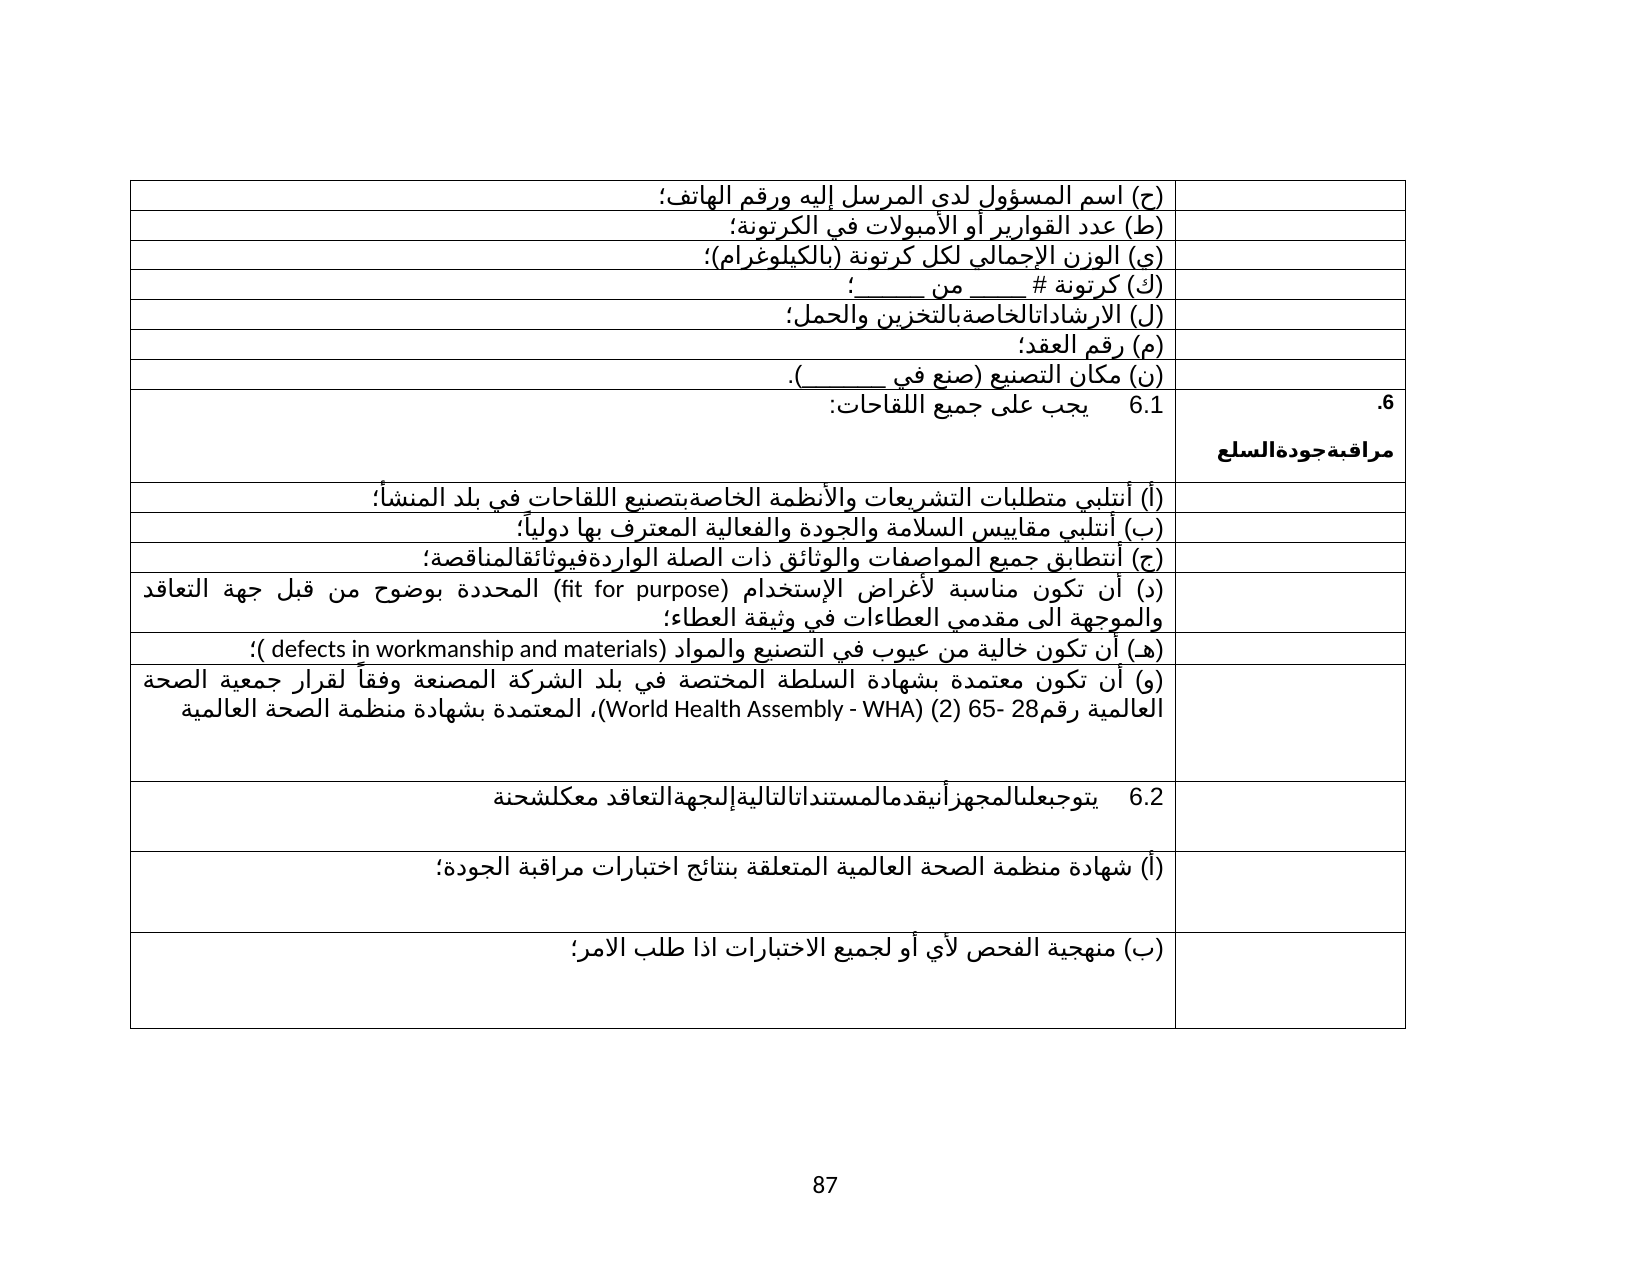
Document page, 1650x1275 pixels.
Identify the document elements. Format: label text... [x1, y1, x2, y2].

table_cell (ح) اسم المسؤول لدى المرسل إليه ورقم الهاتف؛ [131, 181, 1175, 210]
table_cell [1176, 483, 1405, 512]
table_cell [1176, 211, 1405, 239]
table_cell [1176, 270, 1405, 299]
table_cell 6. مراقبةجودةالسلع [1176, 390, 1405, 482]
table_cell (ك) كرتونة # ____ من _____؛ [131, 270, 1175, 299]
table_cell [1176, 852, 1405, 932]
table_cell [1176, 933, 1405, 1028]
table_cell (ب) منهجية الفحص لأي أو لجميع الاختبارات اذا طلب الامر؛ [131, 933, 1175, 1028]
table_cell (و) أن تكون معتمدة بشهادة السلطة المختصة في بلد الشركة المصنعة وفقاً لقرار جمعية الصحة العالمية رقم28 -65 (2) (World Health Assembly - WHA)، المعتمدة بشهادة منظمة الصحة العالمية [131, 665, 1175, 781]
table_cell [1176, 782, 1405, 851]
table_cell [1176, 665, 1405, 781]
table_cell (أ) أنتلبي متطلبات التشريعات والأنظمة الخاصةبتصنيع اللقاحات في بلد المنشأ؛ [131, 483, 1175, 512]
table_cell [1176, 181, 1405, 210]
table_cell (ب) أنتلبي مقاييس السلامة والجودة والفعالية المعترف بها دولياً؛ [131, 513, 1175, 542]
table_cell (أ) شهادة منظمة الصحة العالمية المتعلقة بنتائج اختبارات مراقبة الجودة؛ [131, 852, 1175, 932]
table_cell [1176, 241, 1405, 269]
table_cell (ل) الارشاداتالخاصةبالتخزين والحمل؛ [131, 300, 1175, 329]
table_cell (ج) أنتطابق جميع المواصفات والوثائق ذات الصلة الواردةفيوثائقالمناقصة؛ [131, 543, 1175, 572]
table_cell (ي) الوزن الإجمالي لكل كرتونة (بالكيلوغرام)؛ [131, 241, 1175, 269]
table_cell (م) رقم العقد؛ [131, 330, 1175, 359]
table_cell (ن) مكان التصنيع (صنع في ______). [131, 360, 1175, 388]
table_cell [1176, 633, 1405, 663]
table_cell (د) أن تكون مناسبة لأغراض الإستخدام (fit for purpose) المحددة بوضوح من قبل جهة التعاقد والموجهة الى مقدمي العطاءات في وثيقة العطاء؛ [131, 573, 1175, 632]
table_cell [1176, 573, 1405, 632]
table_cell [1176, 360, 1405, 388]
table_cell (ط) عدد القوارير أو الأمبولات في الكرتونة؛ [131, 211, 1175, 239]
table_cell (هـ) أن تكون خالية من عيوب في التصنيع والمواد (defects in workmanship and materials )؛ [131, 633, 1175, 663]
table_cell [1176, 330, 1405, 359]
table_cell [1176, 300, 1405, 329]
table_cell [1176, 543, 1405, 572]
table_cell [1176, 513, 1405, 542]
table_cell 6.2 يتوجبعلىالمجهزأنيقدمالمستنداتالتاليةإلىجهةالتعاقد معكلشحنة [131, 782, 1175, 851]
table_cell 6.1 يجب على جميع اللقاحات: [131, 390, 1175, 482]
